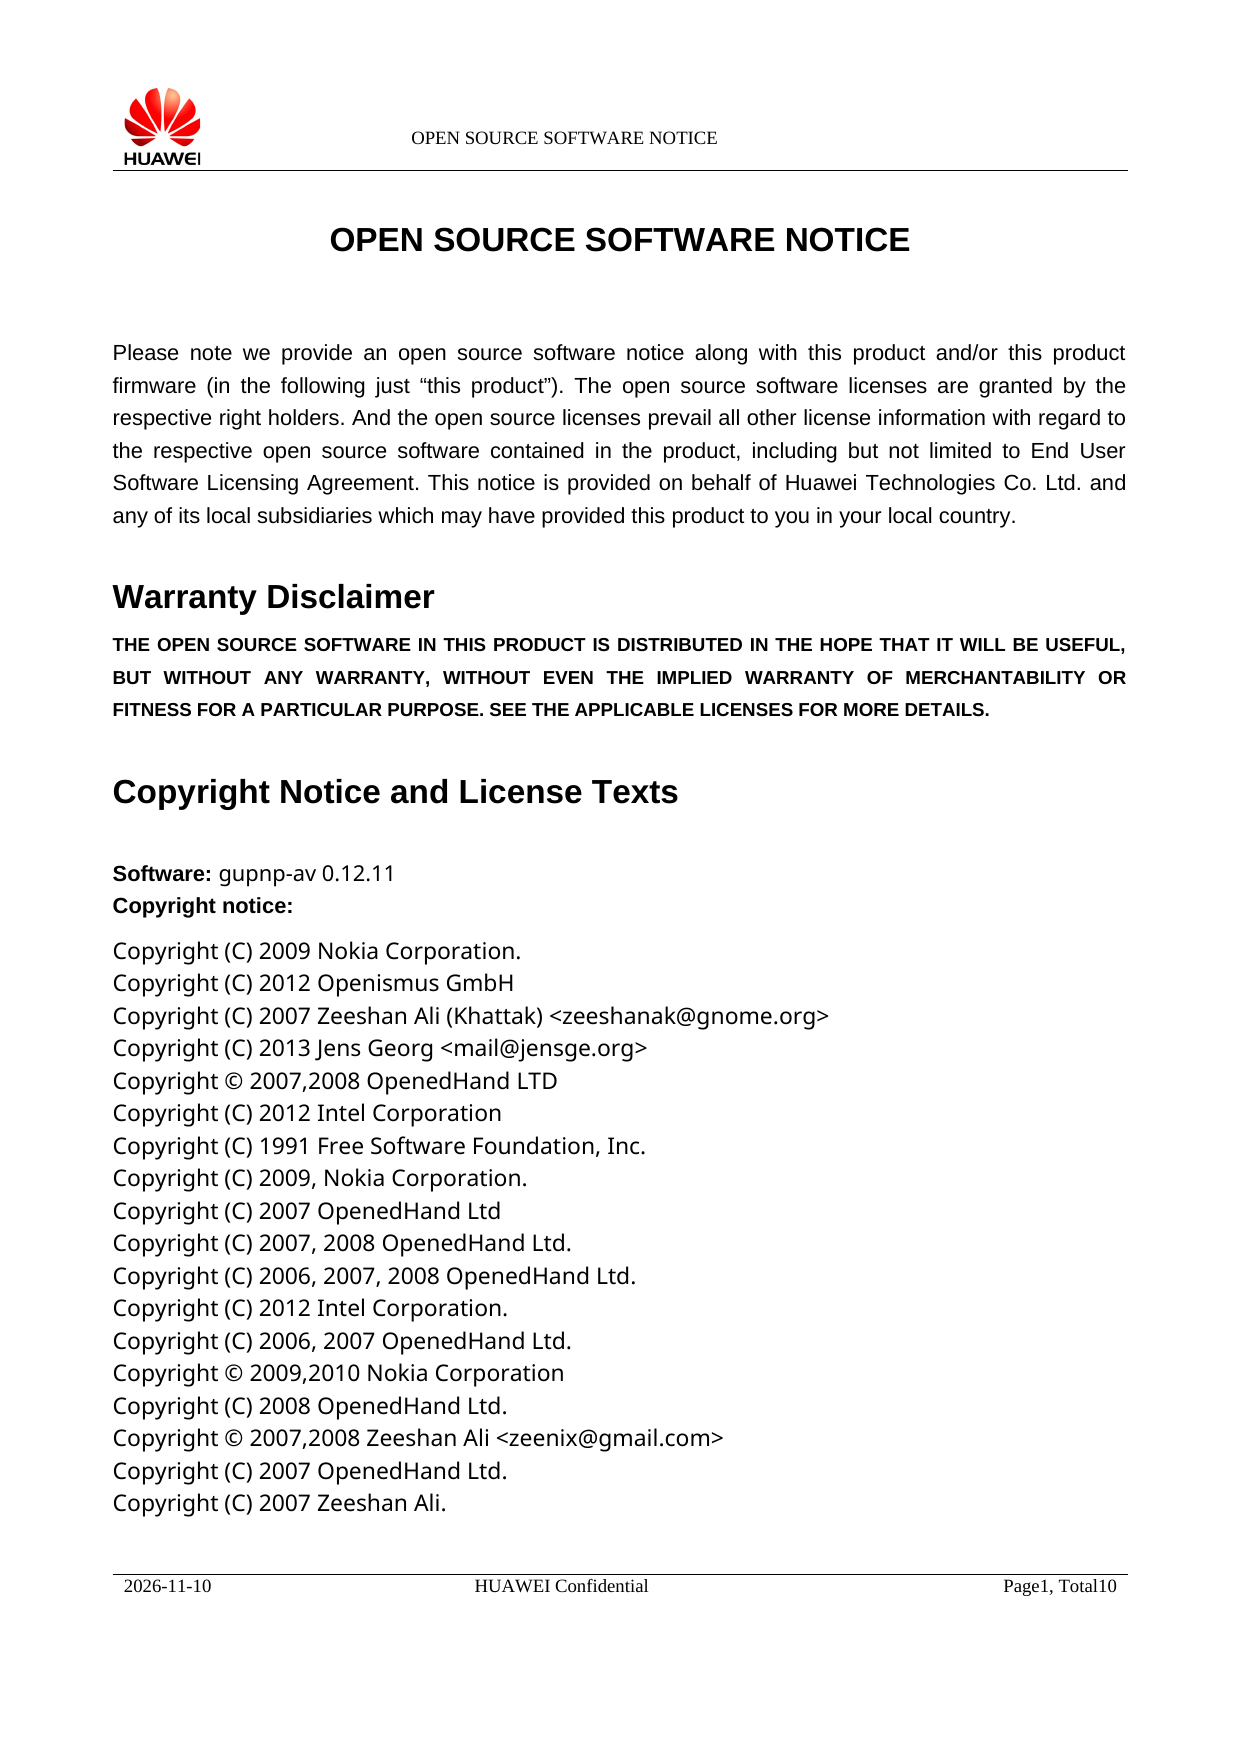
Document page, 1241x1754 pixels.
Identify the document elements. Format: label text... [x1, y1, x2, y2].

text Copyright Notice and License Texts [112, 759, 1128, 824]
text Please note we provide an open source software notice along with this product and/or this product firmware (in the following just “this product”). The open source software licenses are granted by the respective right holders. And the open source licenses prevail all other license information with regard to the respective open source software contained in the product, including but not limited to End User Software Licensing Agreement. This notice is provided on behalf of Huawei Technologies Co. Ltd. and any of its local subsidiaries which may have provided this product to you in your local country. [112, 336, 1128, 531]
title Software: gupnp-av 0.12.11 [112, 856, 1128, 889]
text Copyright (C) 2009 Nokia Corporation. Copyright (C) 2012 Openismus GmbH Copyright (C) 2007 Zeeshan Ali (Khattak) <zeeshanak@gnome.org> Copyright (C) 2013 Jens Georg <mail@jensge.org> Copyright © 2007,2008 OpenedHand LTD Copyright (C) 2012 Intel Corporation Copyright (C) 1991 Free Software Foundation, Inc. Copyright (C) 2009, Nokia Corporation. Copyright (C) 2007 OpenedHand Ltd Copyright (C) 2007, 2008 OpenedHand Ltd. Copyright (C) 2006, 2007, 2008 OpenedHand Ltd. Copyright (C) 2012 Intel Corporation. Copyright (C) 2006, 2007 OpenedHand Ltd. Copyright © 2009,2010 Nokia Corporation Copyright (C) 2008 OpenedHand Ltd. Copyright © 2007,2008 Zeeshan Ali <zeenix@gmail.com> Copyright (C) 2007 OpenedHand Ltd. Copyright (C) 2007 Zeeshan Ali. [112, 934, 1128, 1551]
text The open source software in this product is distributed in the hope that it will be useful, but WITHOUT ANY WARRANTY, without even the implied warranty of MERCHANTABILITY or FITNESS FOR A PARTICULAR PURPOSE. See the applicable licenses for more details. [112, 629, 1128, 726]
picture [124, 88, 201, 165]
text Copyright notice: [112, 889, 1128, 921]
text Warranty Disclaimer [112, 564, 1128, 629]
text OPEN SOURCE SOFTWARE NOTICE [112, 206, 1128, 271]
